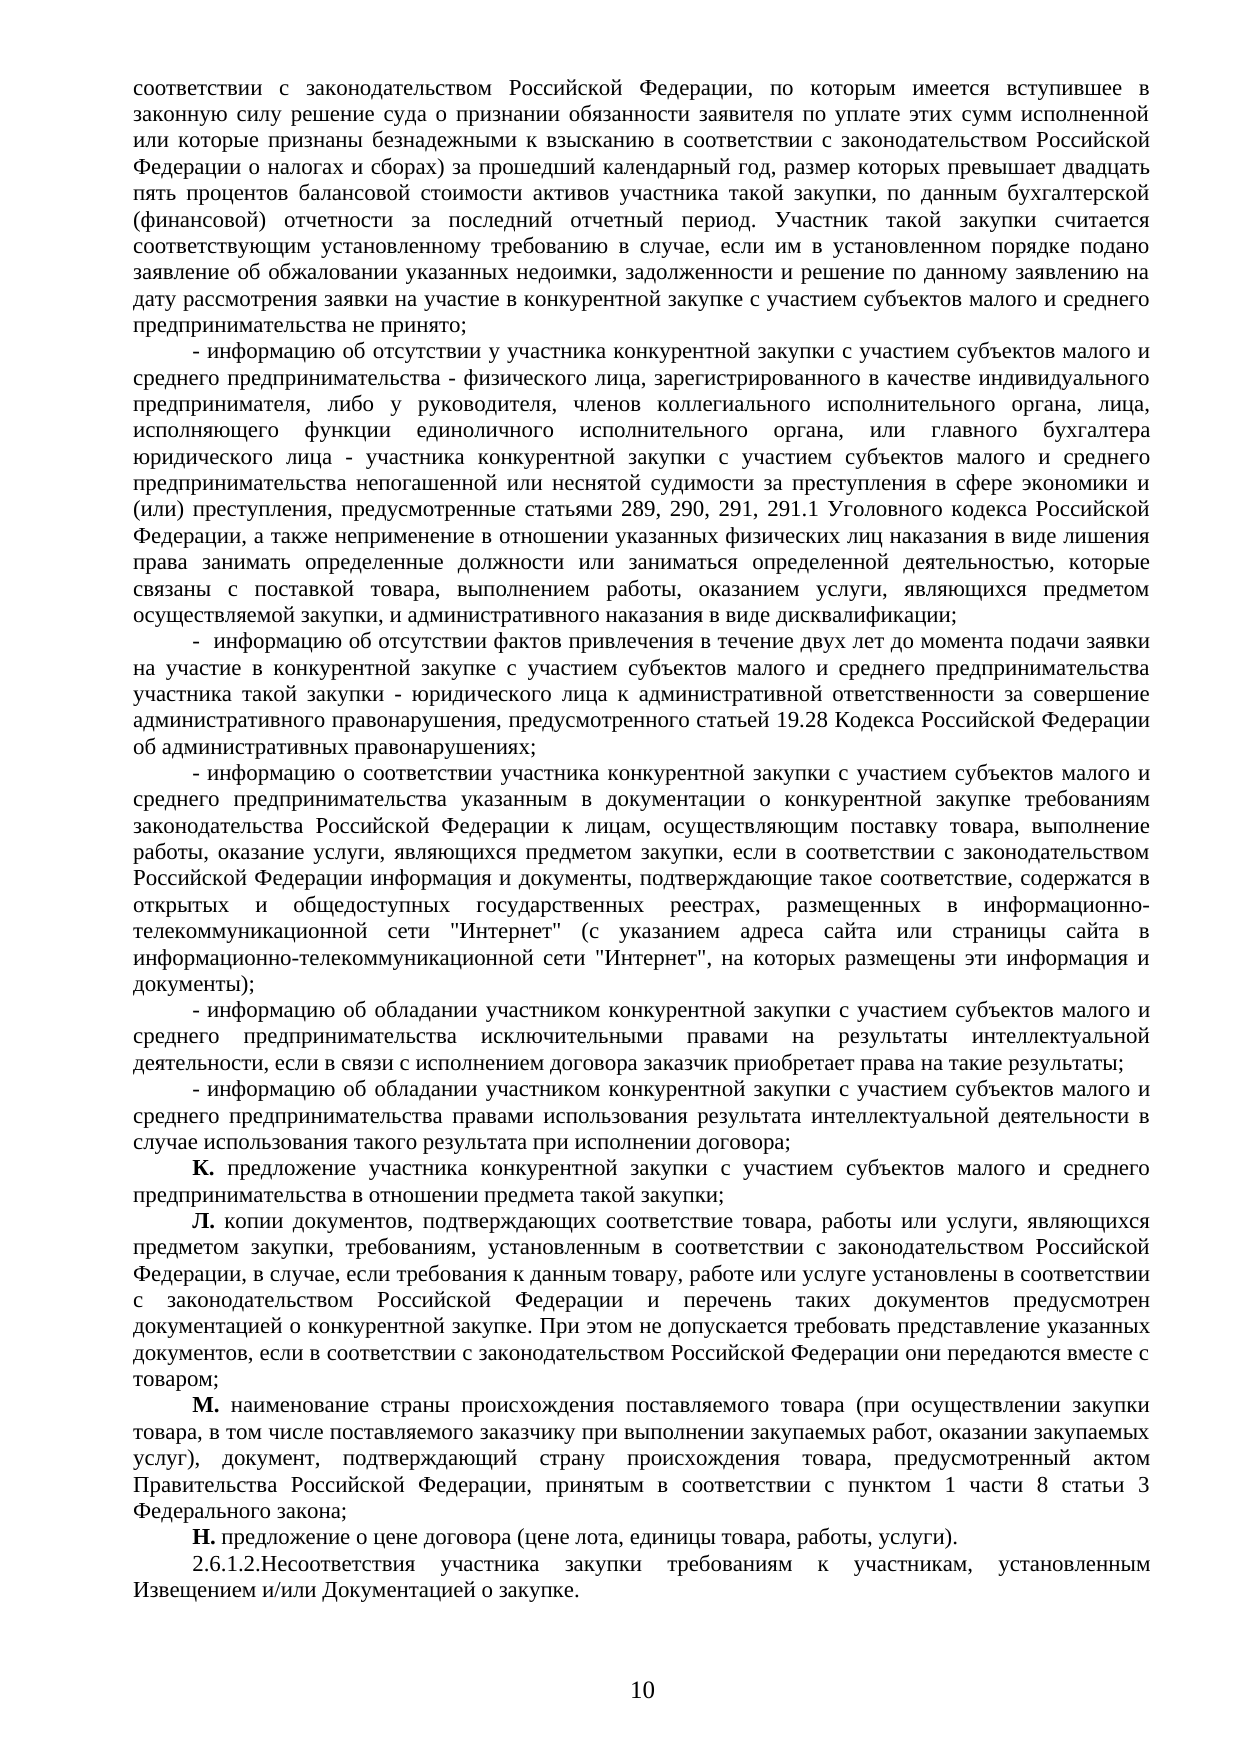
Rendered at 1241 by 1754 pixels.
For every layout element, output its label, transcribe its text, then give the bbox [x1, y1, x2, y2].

list информацию об отсутствии у участника конкурентной закупки с участием субъектов малого и среднего предпринимательства - физического лица, зарегистрированного в качестве индивидуального предпринимателя, либо у руководителя, членов коллегиального исполнительного органа, лица, исполняющего функции единоличного исполнительного органа, или главного бухгалтера юридического лица - участника конкурентной закупки с участием субъектов малого и среднего предпринимательства непогашенной или неснятой судимости за преступления в сфере экономики и (или) преступления, предусмотренные статьями 289, 290, 291, 291.1 Уголовного кодекса Российской Федерации, а также неприменение в отношении указанных физических лиц наказания в виде лишения права занимать определенные должности или заниматься определенной деятельностью, которые связаны с поставкой товара, выполнением работы, оказанием услуги, являющихся предметом осуществляемой закупки, и административного наказания в виде дисквалификации; [133, 337, 1152, 627]
list информацию об обладании участником конкурентной закупки с участием субъектов малого и среднего предпринимательства правами использования результата интеллектуальной деятельности в случае использования такого результата при исполнении договора; [133, 1075, 1152, 1154]
text Н. предложение о цене договора (цене лота, единицы товара, работы, услуги). [133, 1523, 1152, 1550]
text М. наименование страны происхождения поставляемого товара (при осуществлении закупки товара, в том числе поставляемого заказчику при выполнении закупаемых работ, оказании закупаемых услуг), документ, подтверждающий страну происхождения товара, предусмотренный актом Правительства Российской Федерации, принятым в соответствии с пунктом 1 части 8 статьи 3 Федерального закона; [133, 1392, 1152, 1523]
text К. предложение участника конкурентной закупки с участием субъектов малого и среднего предпринимательства в отношении предмета такой закупки; [133, 1154, 1152, 1207]
text 2.6.1.2.Несоответствия участника закупки требованиям к участникам, установленным Извещением и/или Документацией о закупке. [133, 1550, 1152, 1602]
text Л. копии документов, подтверждающих соответствие товара, работы или услуги, являющихся предметом закупки, требованиям, установленным в соответствии с законодательством Российской Федерации, в случае, если требования к данным товару, работе или услуге установлены в соответствии с законодательством Российской Федерации и перечень таких документов предусмотрен документацией о конкурентной закупке. При этом не допускается требовать представление указанных документов, если в соответствии с законодательством Российской Федерации они передаются вместе с товаром; [133, 1207, 1152, 1392]
list информацию о соответствии участника конкурентной закупки с участием субъектов малого и среднего предпринимательства указанным в документации о конкурентной закупке требованиям законодательства Российской Федерации к лицам, осуществляющим поставку товара, выполнение работы, оказание услуги, являющихся предметом закупки, если в соответствии с законодательством Российской Федерации информация и документы, подтверждающие такое соответствие, содержатся в открытых и общедоступных государственных реестрах, размещенных в информационно-телекоммуникационной сети "Интернет" (с указанием адреса сайта или страницы сайта в информационно-телекоммуникационной сети "Интернет", на которых размещены эти информация и документы); [133, 759, 1152, 996]
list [133, 74, 1152, 337]
list информацию об обладании участником конкурентной закупки с участием субъектов малого и среднего предпринимательства исключительными правами на результаты интеллектуальной деятельности, если в связи с исполнением договора заказчик приобретает права на такие результаты; [133, 996, 1152, 1075]
list информацию об отсутствии фактов привлечения в течение двух лет до момента подачи заявки на участие в конкурентной закупке с участием субъектов малого и среднего предпринимательства участника такой закупки - юридического лица к административной ответственности за совершение административного правонарушения, предусмотренного статьей 19.28 Кодекса Российской Федерации об административных правонарушениях; [133, 627, 1152, 759]
